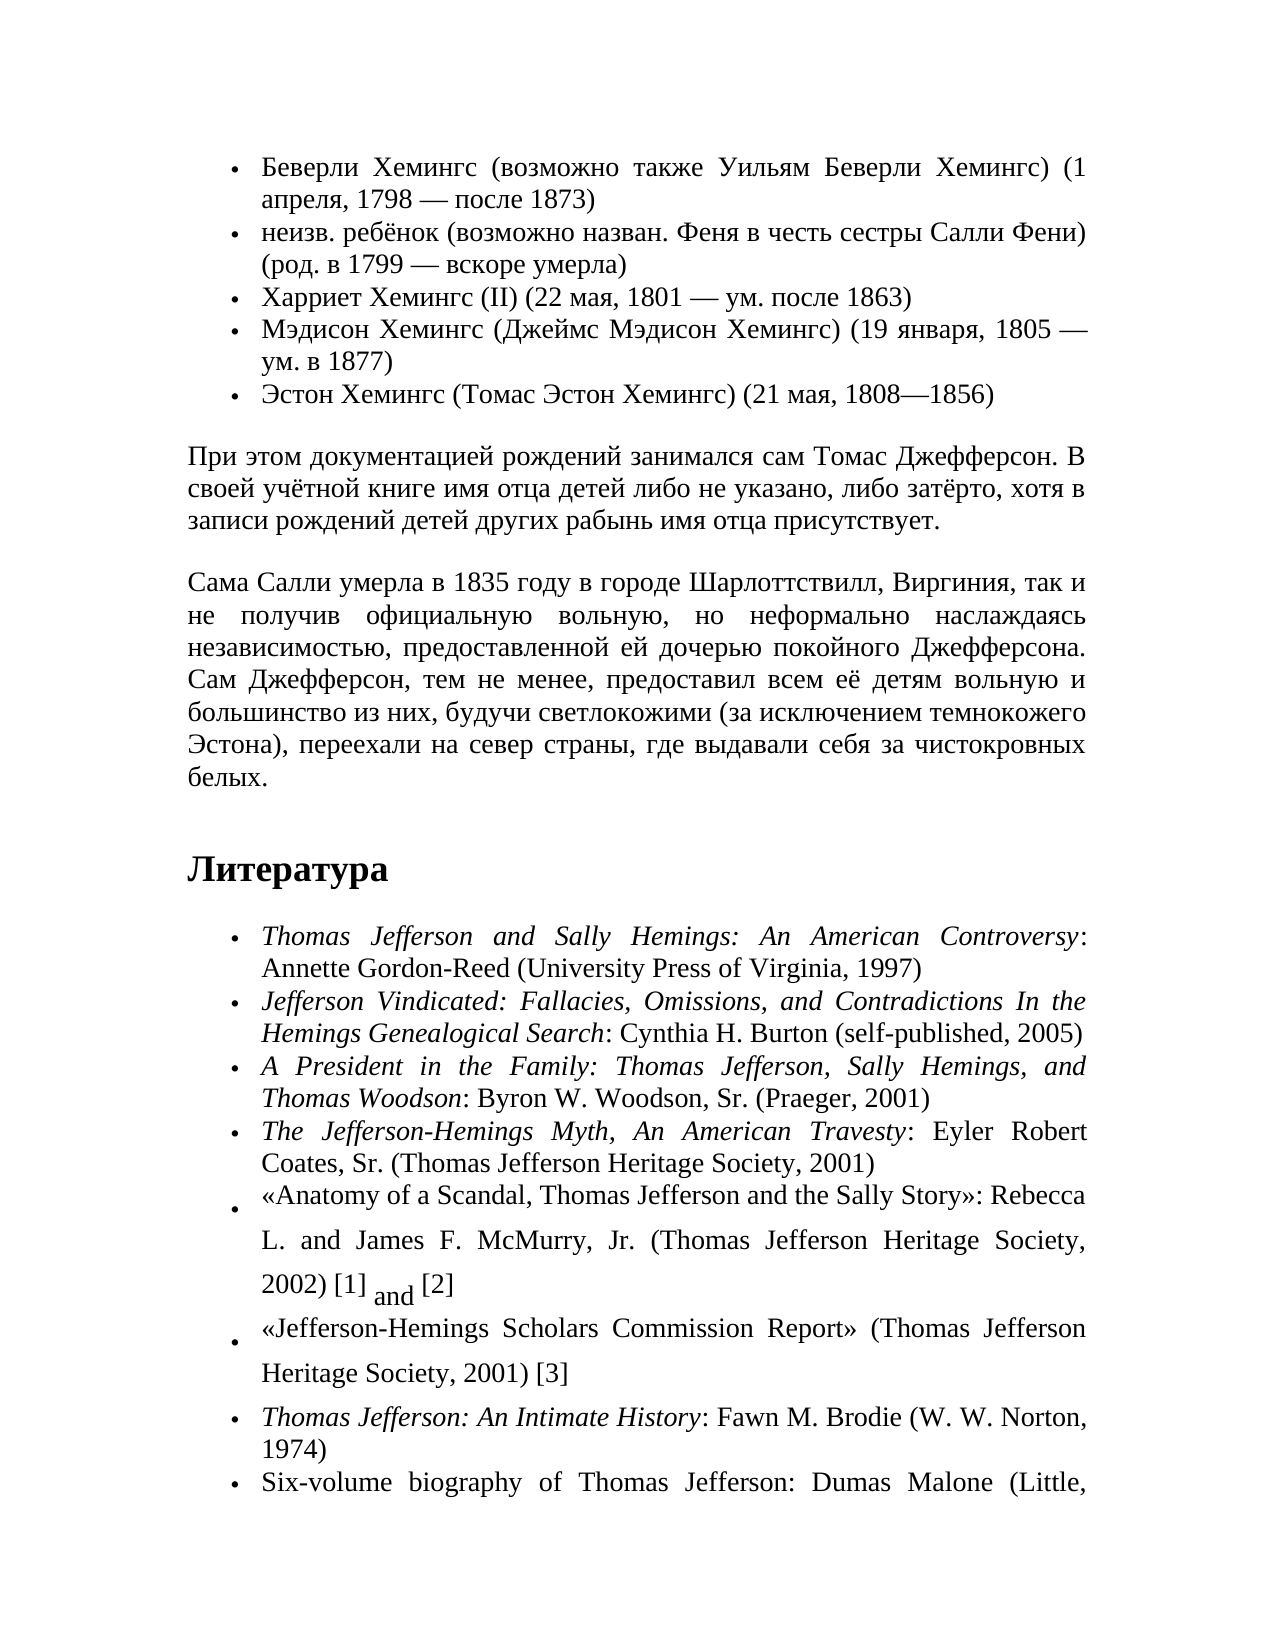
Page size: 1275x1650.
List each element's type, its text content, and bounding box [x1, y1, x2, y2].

list Харриет Хемингс (II) (22 мая, 1801 — ум. после 1863) [232, 279, 1087, 312]
list Thomas Jefferson and Sally Hemings: An American Controversy: Annette Gordon-Reed (University Press of Virginia, 1997) [232, 919, 1087, 984]
text При этом документацией рождений занимался сам Томас Джефферсон. В своей учётной книге имя отца детей либо не указано, либо затёрто, хотя в записи рождений детей других рабынь имя отца присутствует. [187, 439, 1087, 536]
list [232, 1465, 1087, 1497]
list The Jefferson-Hemings Myth, An American Travesty: Eyler Robert Coates, Sr. (Thomas Jefferson Heritage Society, 2001) [232, 1113, 1087, 1178]
list Thomas Jefferson: An Intimate History: Fawn M. Brodie (W. W. Norton, 1974) [232, 1400, 1087, 1465]
text Сама Салли умерла в 1835 году в городе Шарлоттствилл, Виргиния, так и не получив официальную вольную, но неформально наслаждаясь независимостью, предоставленной ей дочерью покойного Джефферсона. Сам Джефферсон, тем не менее, предоставил всем её детям вольную и большинство из них, будучи светлокожими (за исключением темнокожего Эстона), переехали на север страны, где выдавали себя за чистокровных белых. [187, 565, 1087, 792]
list A President in the Family: Thomas Jefferson, Sally Hemings, and Thomas Woodson: Byron W. Woodson, Sr. (Praeger, 2001) [232, 1049, 1087, 1113]
list «Anatomy of a Scandal, Thomas Jefferson and the Sally Story»: Rebecca L. and James F. McMurry, Jr. (Thomas Jefferson Heritage Society, 2002) [1] and [2] [232, 1178, 1087, 1311]
list Литература [187, 847, 1087, 890]
list Эстон Хемингс (Томас Эстон Хемингс) (21 мая, 1808—1856) [232, 377, 1087, 409]
list Мэдисон Хемингс (Джеймс Мэдисон Хемингс) (19 января, 1805 — ум. в 1877) [232, 312, 1087, 377]
list Беверли Хемингс (возможно также Уильям Беверли Хемингс) (1 апреля, 1798 — после 1873) [232, 150, 1087, 215]
list Jefferson Vindicated: Fallacies, Omissions, and Contradictions In the Hemings Genealogical Search: Cynthia H. Burton (self-published, 2005) [232, 984, 1087, 1049]
list «Jefferson-Hemings Scholars Commission Report» (Thomas Jefferson Heritage Society, 2001) [3] [232, 1311, 1087, 1400]
list неизв. ребёнок (возможно назван. Феня в честь сестры Салли Фени) (род. в 1799 — вскоре умерла) [232, 215, 1087, 279]
